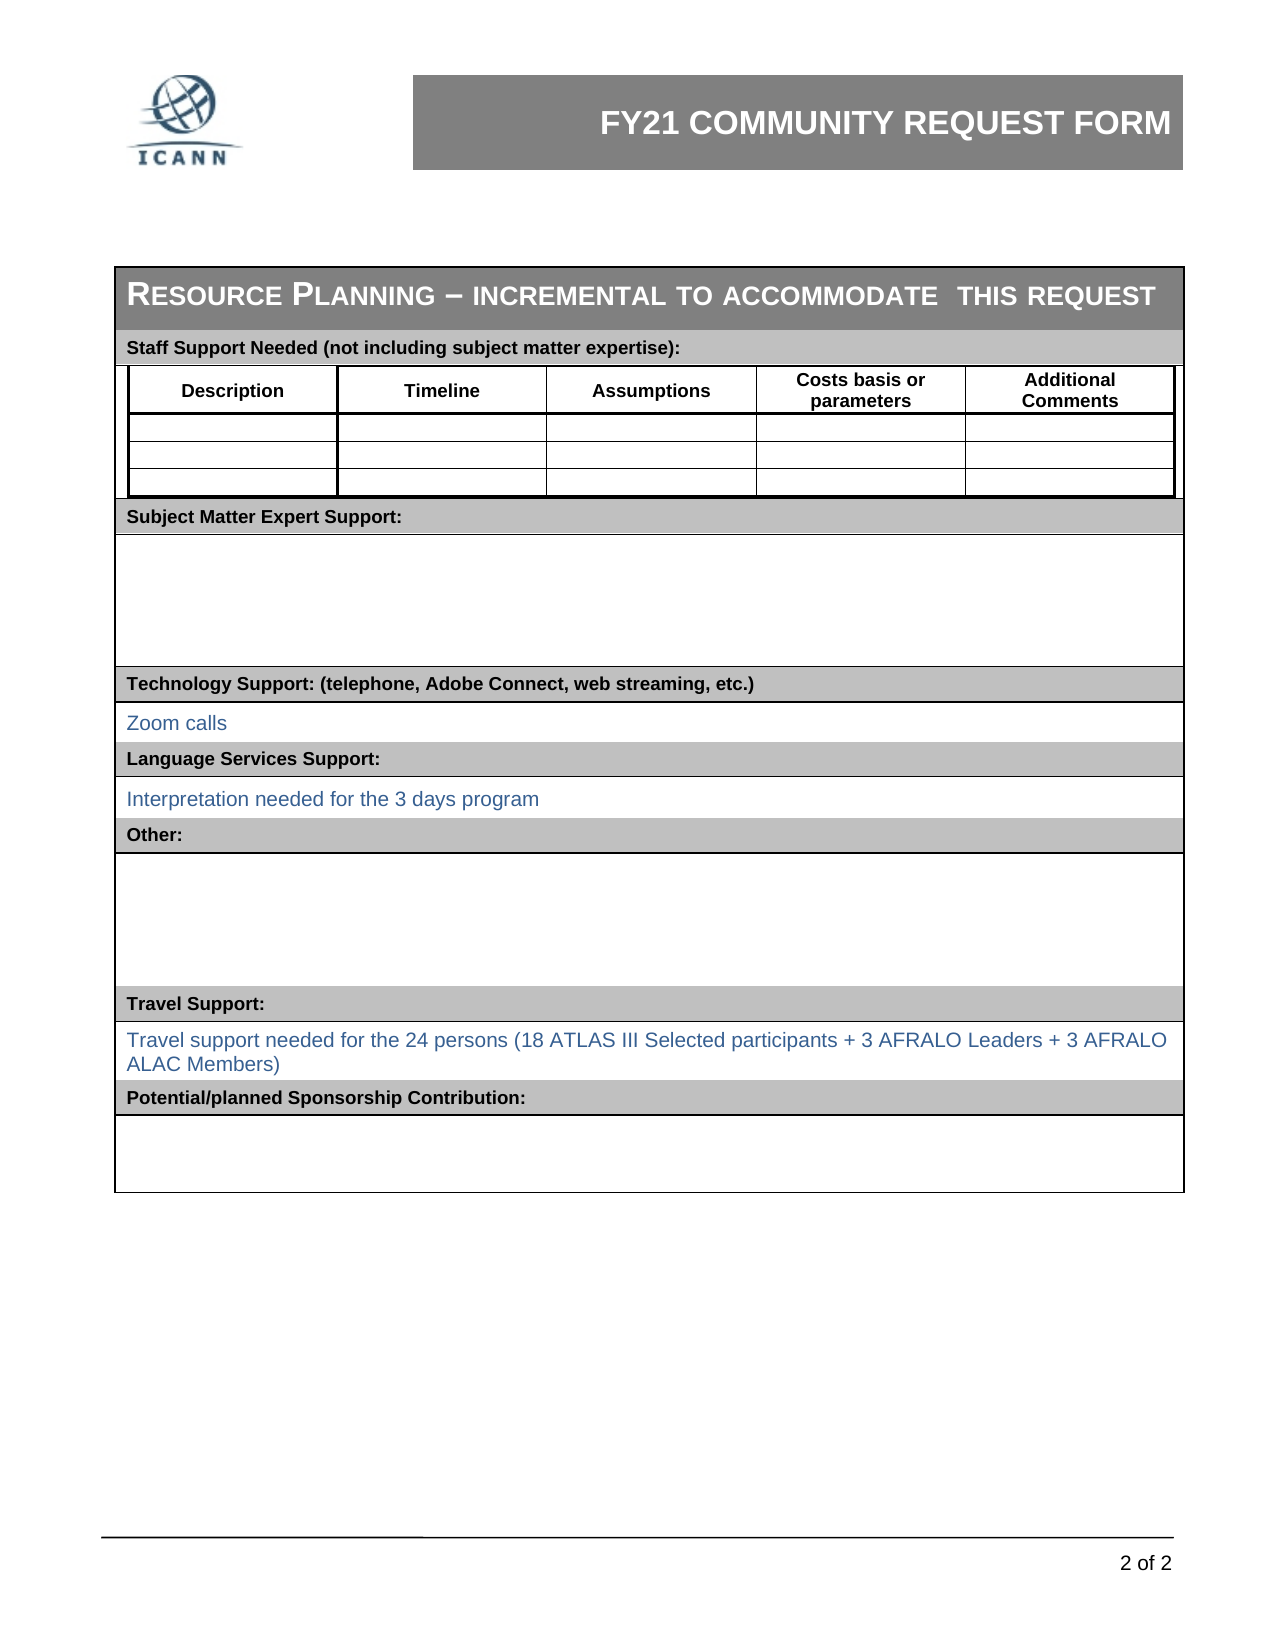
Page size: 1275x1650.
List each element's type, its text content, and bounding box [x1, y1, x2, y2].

table_cell [130, 415, 336, 441]
table_cell Subject Matter Expert Support: [116, 499, 1183, 533]
table_cell Other: [116, 818, 1183, 852]
table_cell [966, 469, 1173, 495]
table_cell Staff Support Needed (not including subject matter expertise): [116, 330, 1183, 364]
table_cell Language Services Support: [116, 742, 1183, 776]
table_cell [130, 442, 336, 468]
table_cell [130, 366, 336, 412]
table_cell [757, 442, 965, 468]
table_cell [757, 367, 965, 412]
table_cell [116, 1116, 1183, 1192]
table_cell [1176, 366, 1183, 498]
table_cell [116, 366, 127, 498]
table_cell [339, 469, 546, 495]
table_cell [116, 535, 1183, 666]
table_cell [547, 367, 756, 412]
table_cell Travel Support: [116, 986, 1183, 1021]
table_cell [757, 469, 965, 495]
table_cell [547, 469, 756, 495]
table_cell [966, 415, 1173, 441]
table_cell [547, 415, 756, 441]
table_cell [339, 442, 546, 468]
table_cell Travel support needed for the 24 persons (18 ATLAS III Selected participants + 3 AFRALO Leaders + 3 AFRALO ALAC Members) [116, 1022, 1183, 1080]
table_cell [116, 854, 1183, 986]
table_cell Zoom calls [116, 703, 1183, 742]
table_cell Potential/planned Sponsorship Contribution: [116, 1080, 1183, 1114]
table_header Resource Planning – incremental to accommodate this request [116, 268, 1183, 330]
table_cell [339, 367, 546, 412]
table_cell [547, 442, 756, 468]
table_cell [130, 469, 336, 495]
table_cell [966, 367, 1173, 412]
table_cell Interpretation needed for the 3 days program [116, 777, 1183, 818]
table_cell [339, 415, 546, 441]
table_cell Technology Support: (telephone, Adobe Connect, web streaming, etc.) [116, 667, 1183, 701]
table_cell [757, 415, 965, 441]
table_cell [966, 442, 1173, 468]
